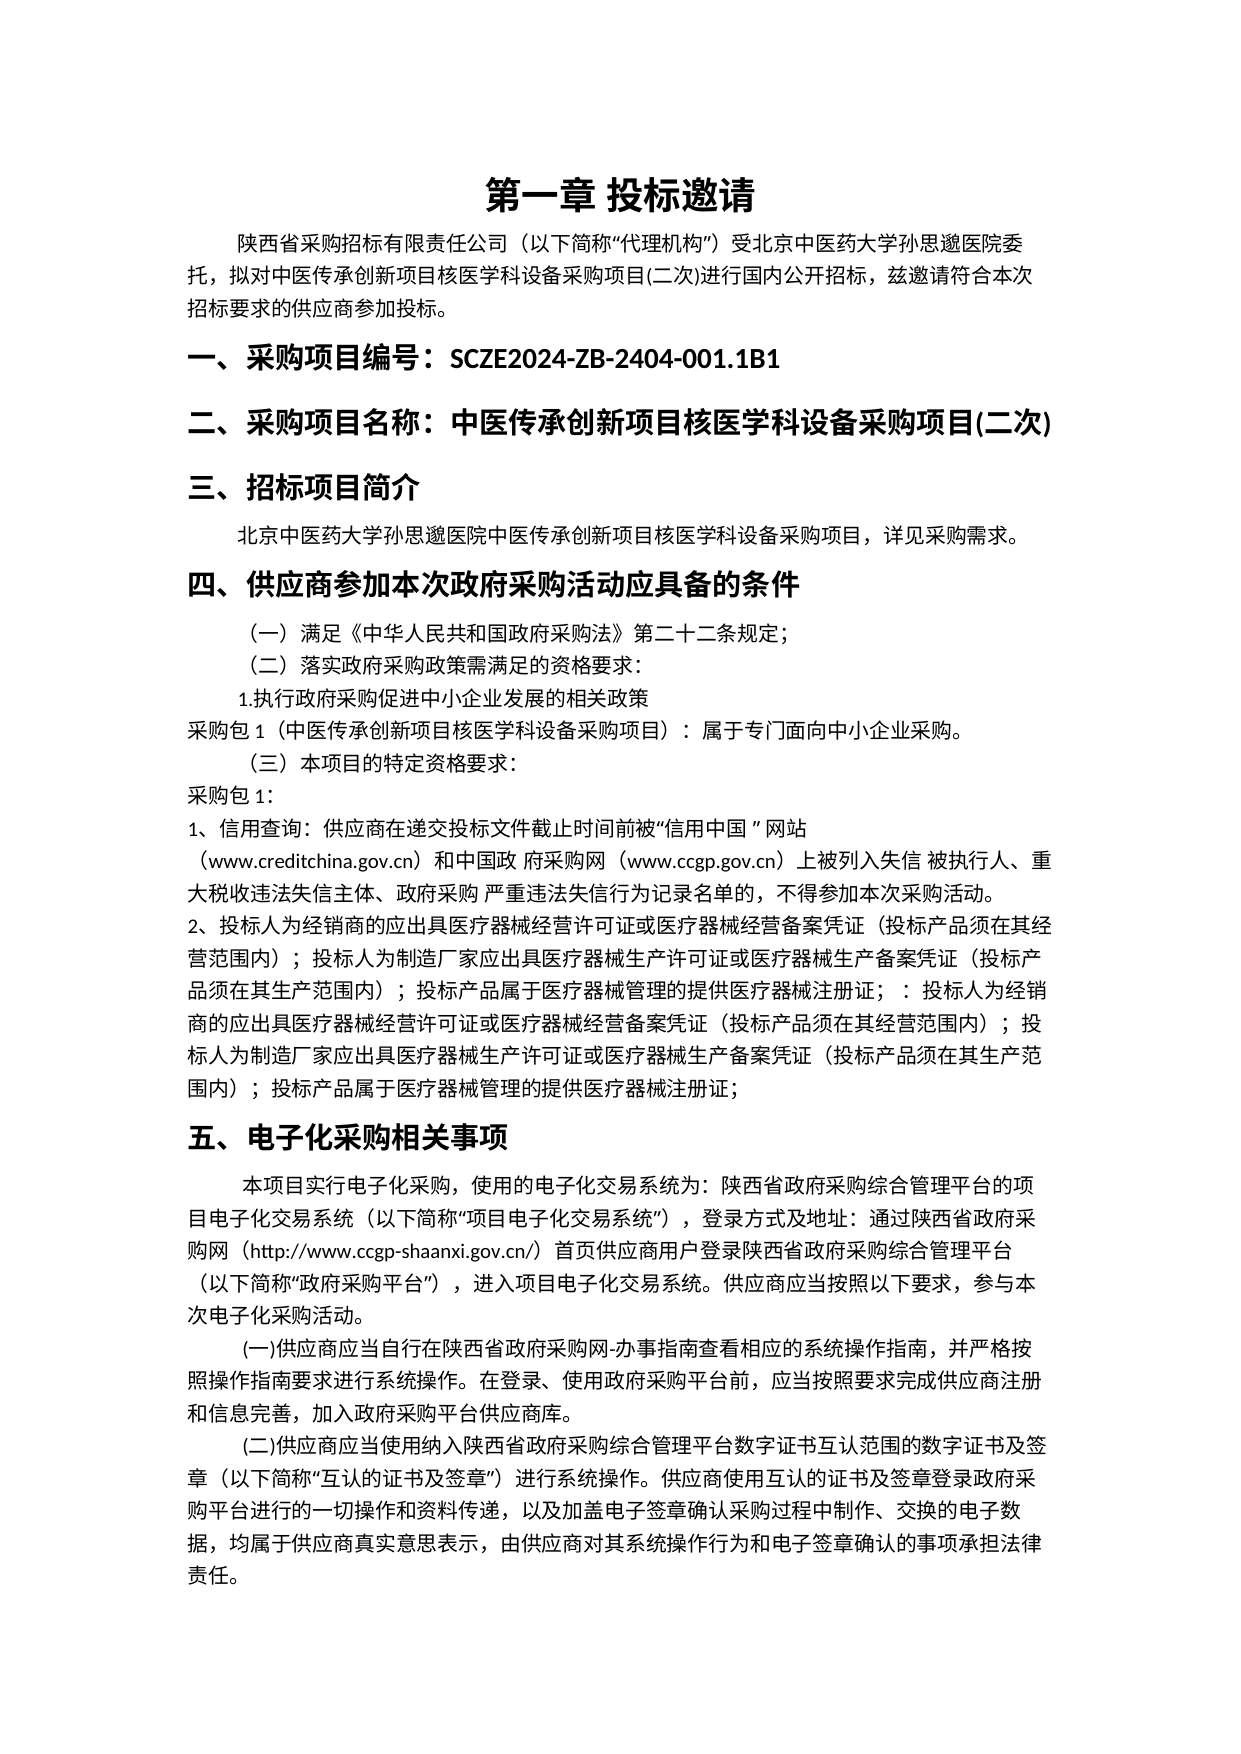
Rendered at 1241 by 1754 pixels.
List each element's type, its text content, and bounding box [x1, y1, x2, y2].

text 1、信用查询：供应商在递交投标文件截止时间前被“信用中国 ” 网站（www.creditchina.gov.cn）和中国政 府采购网（www.ccgp.gov.cn）上被列入失信 被执行人、重大税收违法失信主体、政府采购 严重违法失信行为记录名单的，不得参加本次采购活动。 [187, 812, 1053, 909]
text 1.执行政府采购促进中小企业发展的相关政策 [187, 682, 1053, 714]
text 四、供应商参加本次政府采购活动应具备的条件 [187, 552, 1053, 617]
text (二)供应商应当使用纳入陕西省政府采购综合管理平台数字证书互认范围的数字证书及签章（以下简称“互认的证书及签章”）进行系统操作。供应商使用互认的证书及签章登录政府采购平台进行的一切操作和资料传递，以及加盖电子签章确认采购过程中制作、交换的电子数据，均属于供应商真实意思表示，由供应商对其系统操作行为和电子签章确认的事项承担法律责任。 [187, 1429, 1053, 1592]
text 2、投标人为经销商的应出具医疗器械经营许可证或医疗器械经营备案凭证（投标产品须在其经营范围内）；投标人为制造厂家应出具医疗器械生产许可证或医疗器械生产备案凭证（投标产品须在其生产范围内）；投标产品属于医疗器械管理的提供医疗器械注册证； ：投标人为经销商的应出具医疗器械经营许可证或医疗器械经营备案凭证（投标产品须在其经营范围内）；投标人为制造厂家应出具医疗器械生产许可证或医疗器械生产备案凭证（投标产品须在其生产范围内）；投标产品属于医疗器械管理的提供医疗器械注册证； [187, 909, 1053, 1104]
text 北京中医药大学孙思邈医院中医传承创新项目核医学科设备采购项目，详见采购需求。 [187, 519, 1053, 552]
text 陕西省采购招标有限责任公司（以下简称“代理机构”）受北京中医药大学孙思邈医院委托，拟对中医传承创新项目核医学科设备采购项目(二次)进行国内公开招标，兹邀请符合本次招标要求的供应商参加投标。 [187, 227, 1053, 324]
text 一、采购项目编号：SCZE2024-ZB-2404-001.1B1 [187, 324, 1053, 389]
text 采购包1（中医传承创新项目核医学科设备采购项目）：属于专门面向中小企业采购。 [187, 714, 1053, 747]
text （二）落实政府采购政策需满足的资格要求： [187, 649, 1053, 682]
text （三）本项目的特定资格要求： [187, 747, 1053, 779]
text 五、电子化采购相关事项 [187, 1104, 1053, 1169]
text （一）满足《中华人民共和国政府采购法》第二十二条规定； [187, 617, 1053, 649]
text 本项目实行电子化采购，使用的电子化交易系统为：陕西省政府采购综合管理平台的项目电子化交易系统（以下简称“项目电子化交易系统”），登录方式及地址：通过陕西省政府采购网（http://www.ccgp-shaanxi.gov.cn/）首页供应商用户登录陕西省政府采购综合管理平台（以下简称“政府采购平台”），进入项目电子化交易系统。供应商应当按照以下要求，参与本次电子化采购活动。 [187, 1169, 1053, 1332]
text 第一章 投标邀请 [187, 162, 1053, 227]
text 三、招标项目简介 [187, 454, 1053, 519]
text (一)供应商应当自行在陕西省政府采购网-办事指南查看相应的系统操作指南，并严格按照操作指南要求进行系统操作。在登录、使用政府采购平台前，应当按照要求完成供应商注册和信息完善，加入政府采购平台供应商库。 [187, 1332, 1053, 1429]
text 采购包1： [187, 779, 1053, 812]
text 二、采购项目名称：中医传承创新项目核医学科设备采购项目(二次) [187, 389, 1053, 454]
